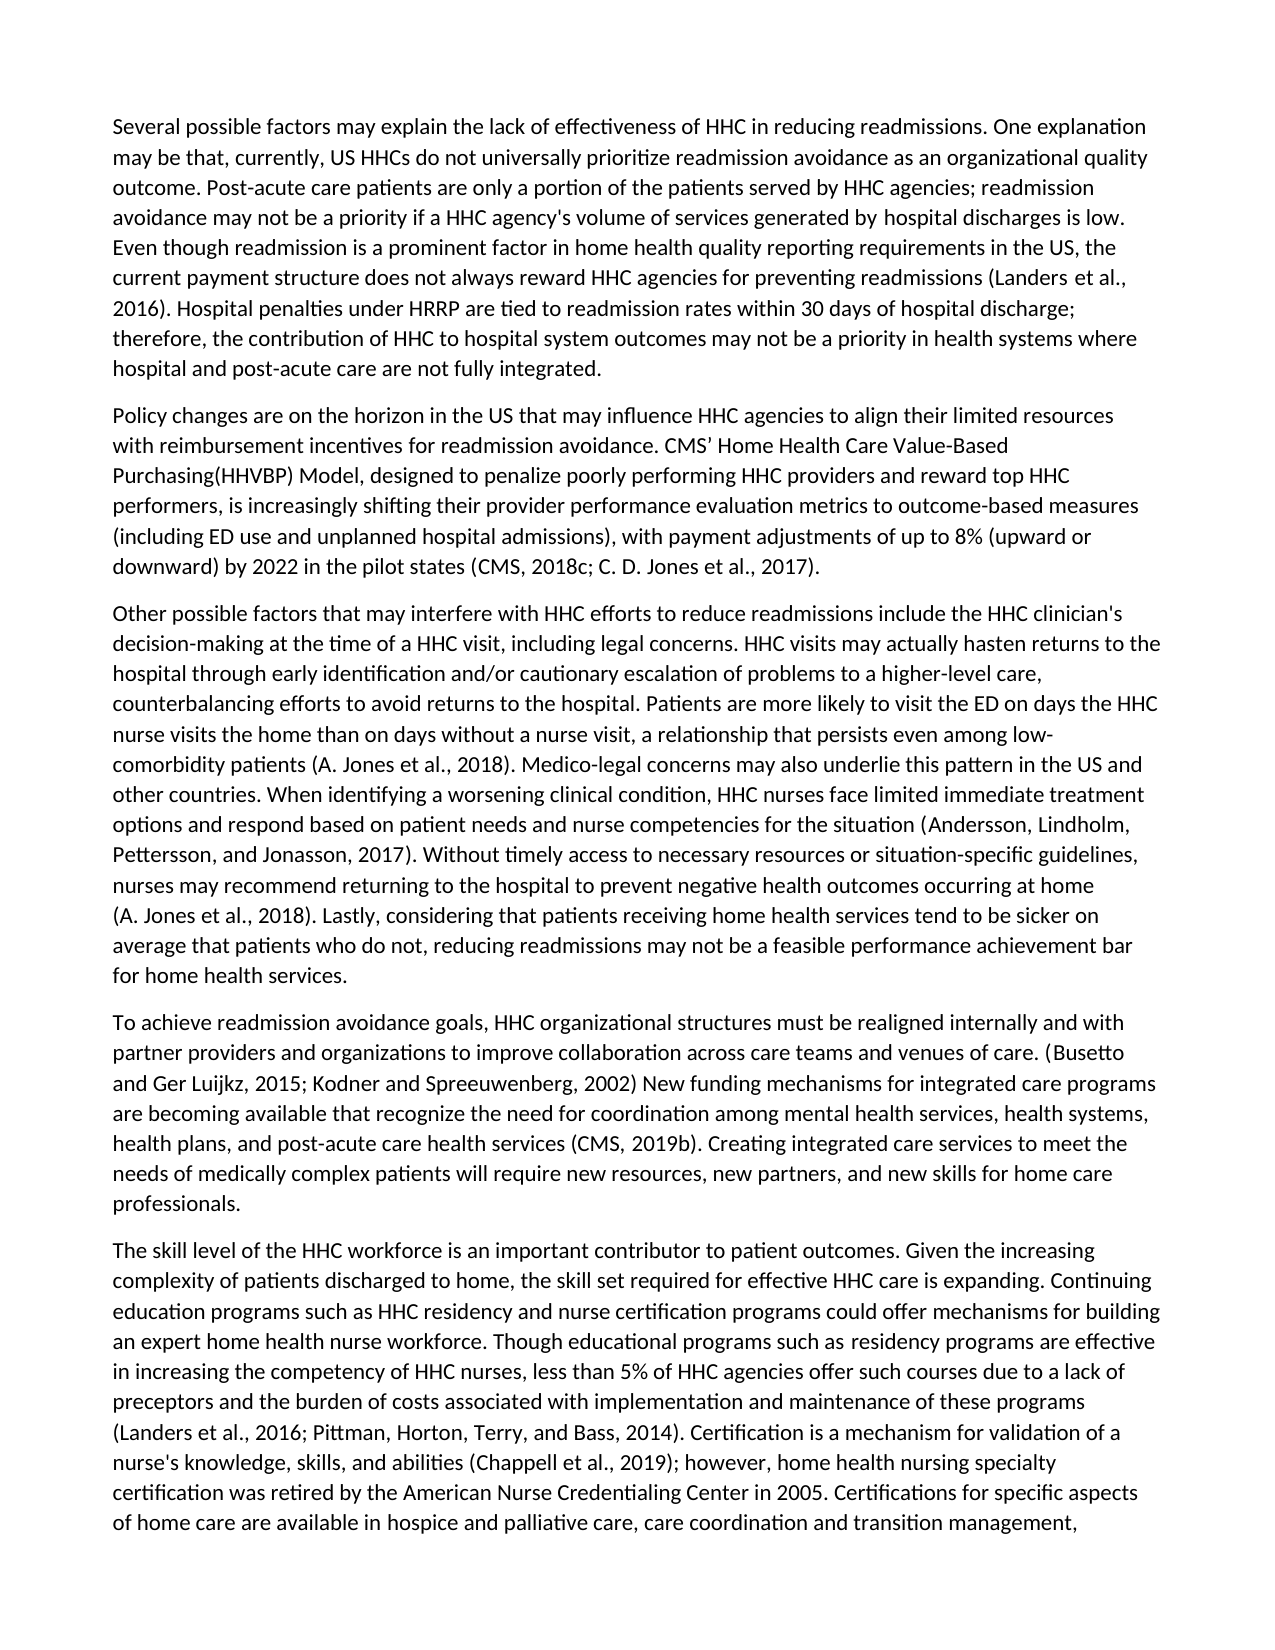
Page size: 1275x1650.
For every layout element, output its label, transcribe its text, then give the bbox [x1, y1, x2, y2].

text Other possible factors that may interfere with HHC efforts to reduce readmissions include the HHC clinician's decision-making at the time of a HHC visit, including legal concerns. HHC visits may actually hasten returns to the hospital through early identification and/or cautionary escalation of problems to a higher-level care, counterbalancing efforts to avoid returns to the hospital. Patients are more likely to visit the ED on days the HHC nurse visits the home than on days without a nurse visit, a relationship that persists even among low-comorbidity patients (A. Jones et al., 2018). Medico-legal concerns may also underlie this pattern in the US and other countries. When identifying a worsening clinical condition, HHC nurses face limited immediate treatment options and respond based on patient needs and nurse competencies for the situation (Andersson, Lindholm, Pettersson, and Jonasson, 2017). Without timely access to necessary resources or situation-specific guidelines, nurses may recommend returning to the hospital to prevent negative health outcomes occurring at home (A. Jones et al., 2018). Lastly, considering that patients receiving home health services tend to be sicker on average that patients who do not, reducing readmissions may not be a feasible performance achievement bar for home health services. [112, 599, 1162, 989]
text Policy changes are on the horizon in the US that may influence HHC agencies to align their limited resources with reimbursement incentives for readmission avoidance. CMS’ Home Health Care Value-Based Purchasing(HHVBP) Model, designed to penalize poorly performing HHC providers and reward top HHC performers, is increasingly shifting their provider performance evaluation metrics to outcome-based measures (including ED use and unplanned hospital admissions), with payment adjustments of up to 8% (upward or downward) by 2022 in the pilot states (CMS, 2018c; C. D. Jones et al., 2017). [112, 401, 1162, 580]
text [112, 1236, 1162, 1536]
text To achieve readmission avoidance goals, HHC organizational structures must be realigned internally and with partner providers and organizations to improve collaboration across care teams and venues of care. (Busetto and Ger Luijkz, 2015; Kodner and Spreeuwenberg, 2002) New funding mechanisms for integrated care programs are becoming available that recognize the need for coordination among mental health services, health systems, health plans, and post-acute care health services (CMS, 2019b). Creating integrated care services to meet the needs of medically complex patients will require new resources, new partners, and new skills for home care professionals. [112, 1008, 1162, 1218]
text Several possible factors may explain the lack of effectiveness of HHC in reducing readmissions. One explanation may be that, currently, US HHCs do not universally prioritize readmission avoidance as an organizational quality outcome. Post-acute care patients are only a portion of the patients served by HHC agencies; readmission avoidance may not be a priority if a HHC agency's volume of services generated by hospital discharges is low. Even though readmission is a prominent factor in home health quality reporting requirements in the US, the current payment structure does not always reward HHC agencies for preventing readmissions (Landers et al., 2016). Hospital penalties under HRRP are tied to readmission rates within 30 days of hospital discharge; therefore, the contribution of HHC to hospital system outcomes may not be a priority in health systems where hospital and post-acute care are not fully integrated. [112, 112, 1162, 382]
